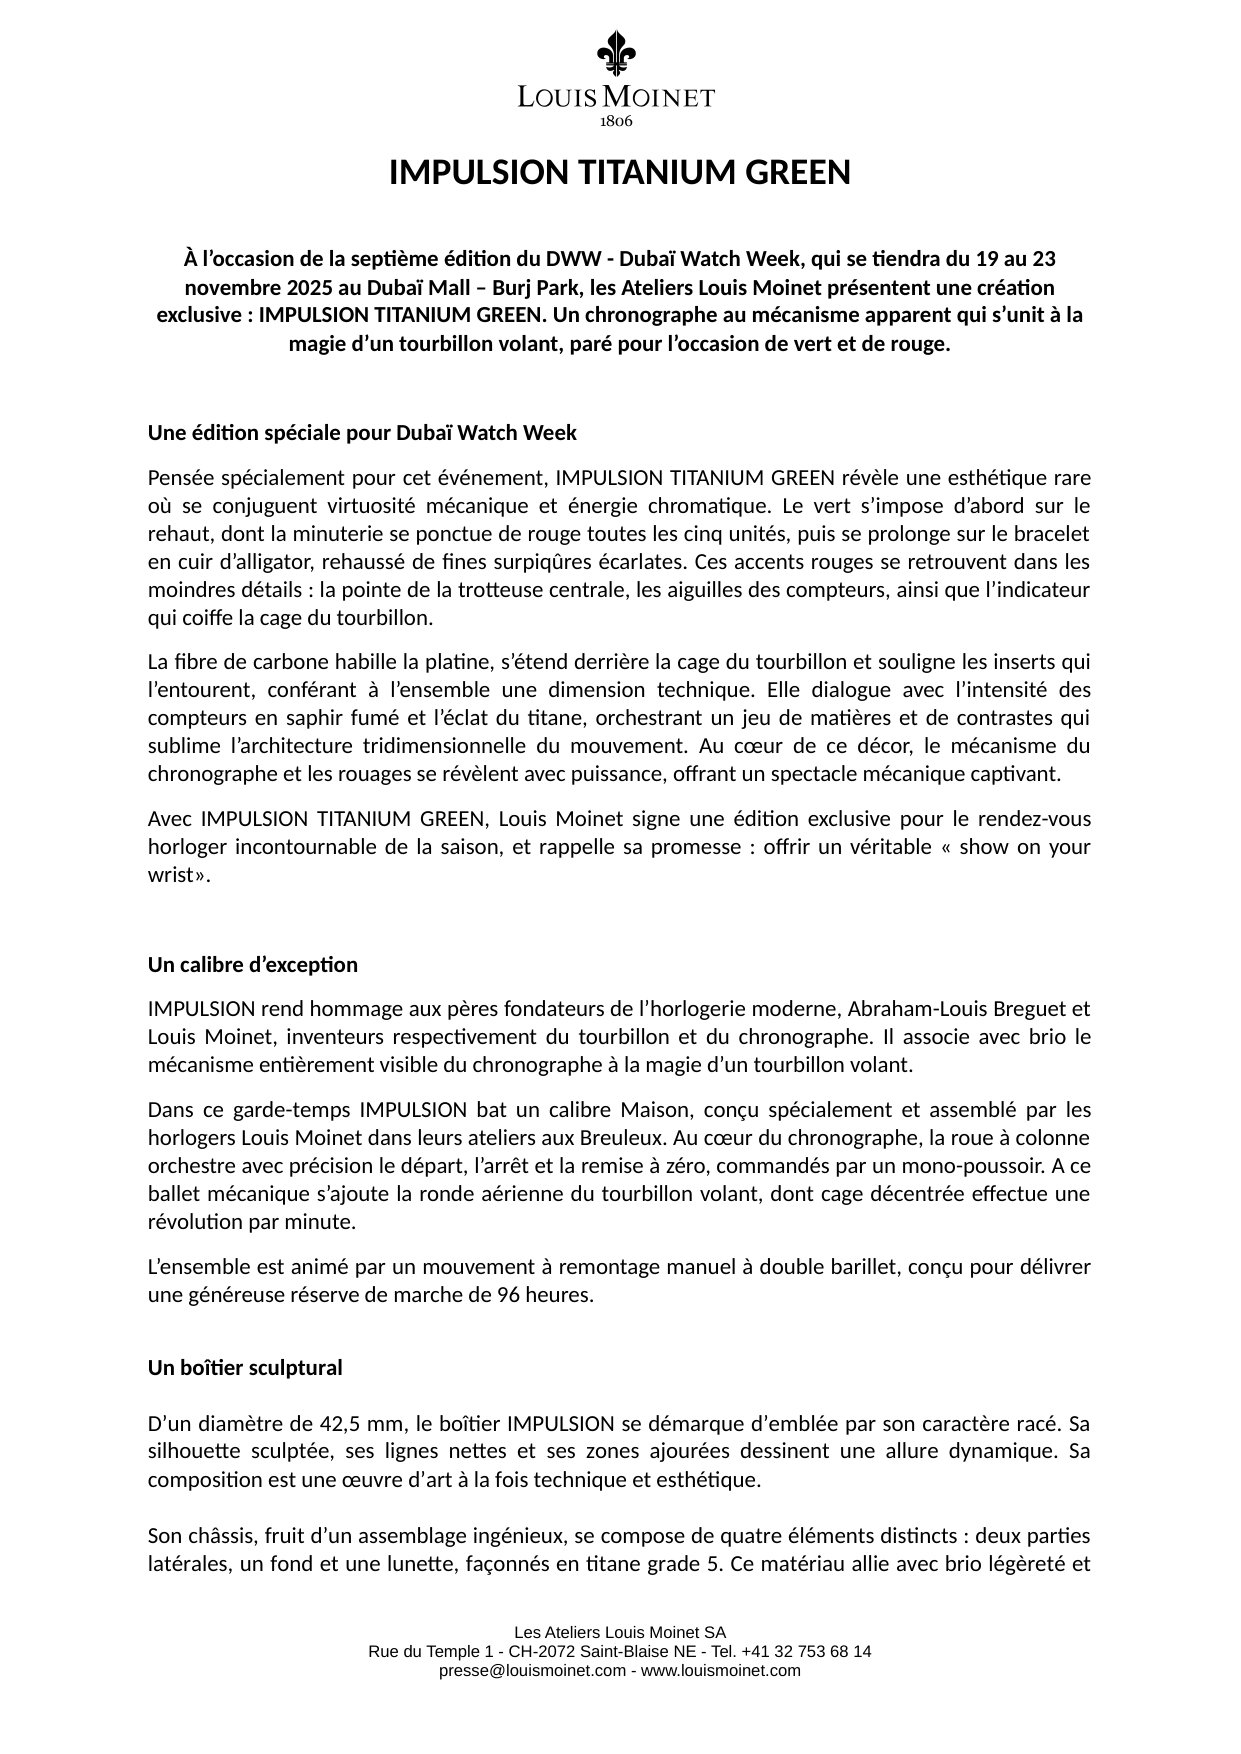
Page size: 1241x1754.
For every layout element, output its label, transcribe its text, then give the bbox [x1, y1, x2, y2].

text L’ensemble est animé par un mouvement à remontage manuel à double barillet, conçu pour délivrer une généreuse réserve de marche de 96 heures. [148, 1252, 1093, 1308]
text Un boîtier sculptural [148, 1353, 1093, 1381]
picture [517, 28, 716, 127]
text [148, 1521, 1093, 1577]
text Une édition spéciale pour Dubaï Watch Week [148, 418, 1093, 446]
text IMPULSION rend hommage aux pères fondateurs de l’horlogerie moderne, Abraham-Louis Breguet et Louis Moinet, inventeurs respectivement du tourbillon et du chronographe. Il associe avec brio le mécanisme entièrement visible du chronographe à la magie d’un tourbillon volant. [148, 994, 1093, 1078]
text Avec IMPULSION TITANIUM GREEN, Louis Moinet signe une édition exclusive pour le rendez-vous horloger incontournable de la saison, et rappelle sa promesse : offrir un véritable « show on your wrist». [148, 804, 1093, 888]
text Dans ce garde-temps IMPULSION bat un calibre Maison, conçu spécialement et assemblé par les horlogers Louis Moinet dans leurs ateliers aux Breuleux. Au cœur du chronographe, la roue à colonne orchestre avec précision le départ, l’arrêt et la remise à zéro, commandés par un mono-poussoir. A ce ballet mécanique s’ajoute la ronde aérienne du tourbillon volant, dont cage décentrée effectue une révolution par minute. [148, 1095, 1093, 1235]
text IMPULSION TITANIUM GREEN [148, 148, 1093, 193]
text Pensée spécialement pour cet événement, IMPULSION TITANIUM GREEN révèle une esthétique rare où se conjuguent virtuosité mécanique et énergie chromatique. Le vert s’impose d’abord sur le rehaut, dont la minuterie se ponctue de rouge toutes les cinq unités, puis se prolonge sur le bracelet en cuir d’alligator, rehaussé de fines surpiqûres écarlates. Ces accents rouges se retrouvent dans les moindres détails : la pointe de la trotteuse centrale, les aiguilles des compteurs, ainsi que l’indicateur qui coiffe la cage du tourbillon. [148, 463, 1093, 631]
text À l’occasion de la septième édition du DWW - Dubaï Watch Week, qui se tiendra du 19 au 23 novembre 2025 au Dubaï Mall – Burj Park, les Ateliers Louis Moinet présentent une création exclusive : IMPULSION TITANIUM GREEN. Un chronographe au mécanisme apparent qui s’unit à la magie d’un tourbillon volant, paré pour l’occasion de vert et de rouge. [148, 244, 1093, 357]
text La fibre de carbone habille la platine, s’étend derrière la cage du tourbillon et souligne les inserts qui l’entourent, conférant à l’ensemble une dimension technique. Elle dialogue avec l’intensité des compteurs en saphir fumé et l’éclat du titane, orchestrant un jeu de matières et de contrastes qui sublime l’architecture tridimensionnelle du mouvement. Au cœur de ce décor, le mécanisme du chronographe et les rouages se révèlent avec puissance, offrant un spectacle mécanique captivant. [148, 647, 1093, 788]
text D’un diamètre de 42,5 mm, le boîtier IMPULSION se démarque d’emblée par son caractère racé. Sa silhouette sculptée, ses lignes nettes et ses zones ajourées dessinent une allure dynamique. Sa composition est une œuvre d’art à la fois technique et esthétique. [148, 1409, 1093, 1493]
text Un calibre d’exception [148, 950, 1093, 978]
